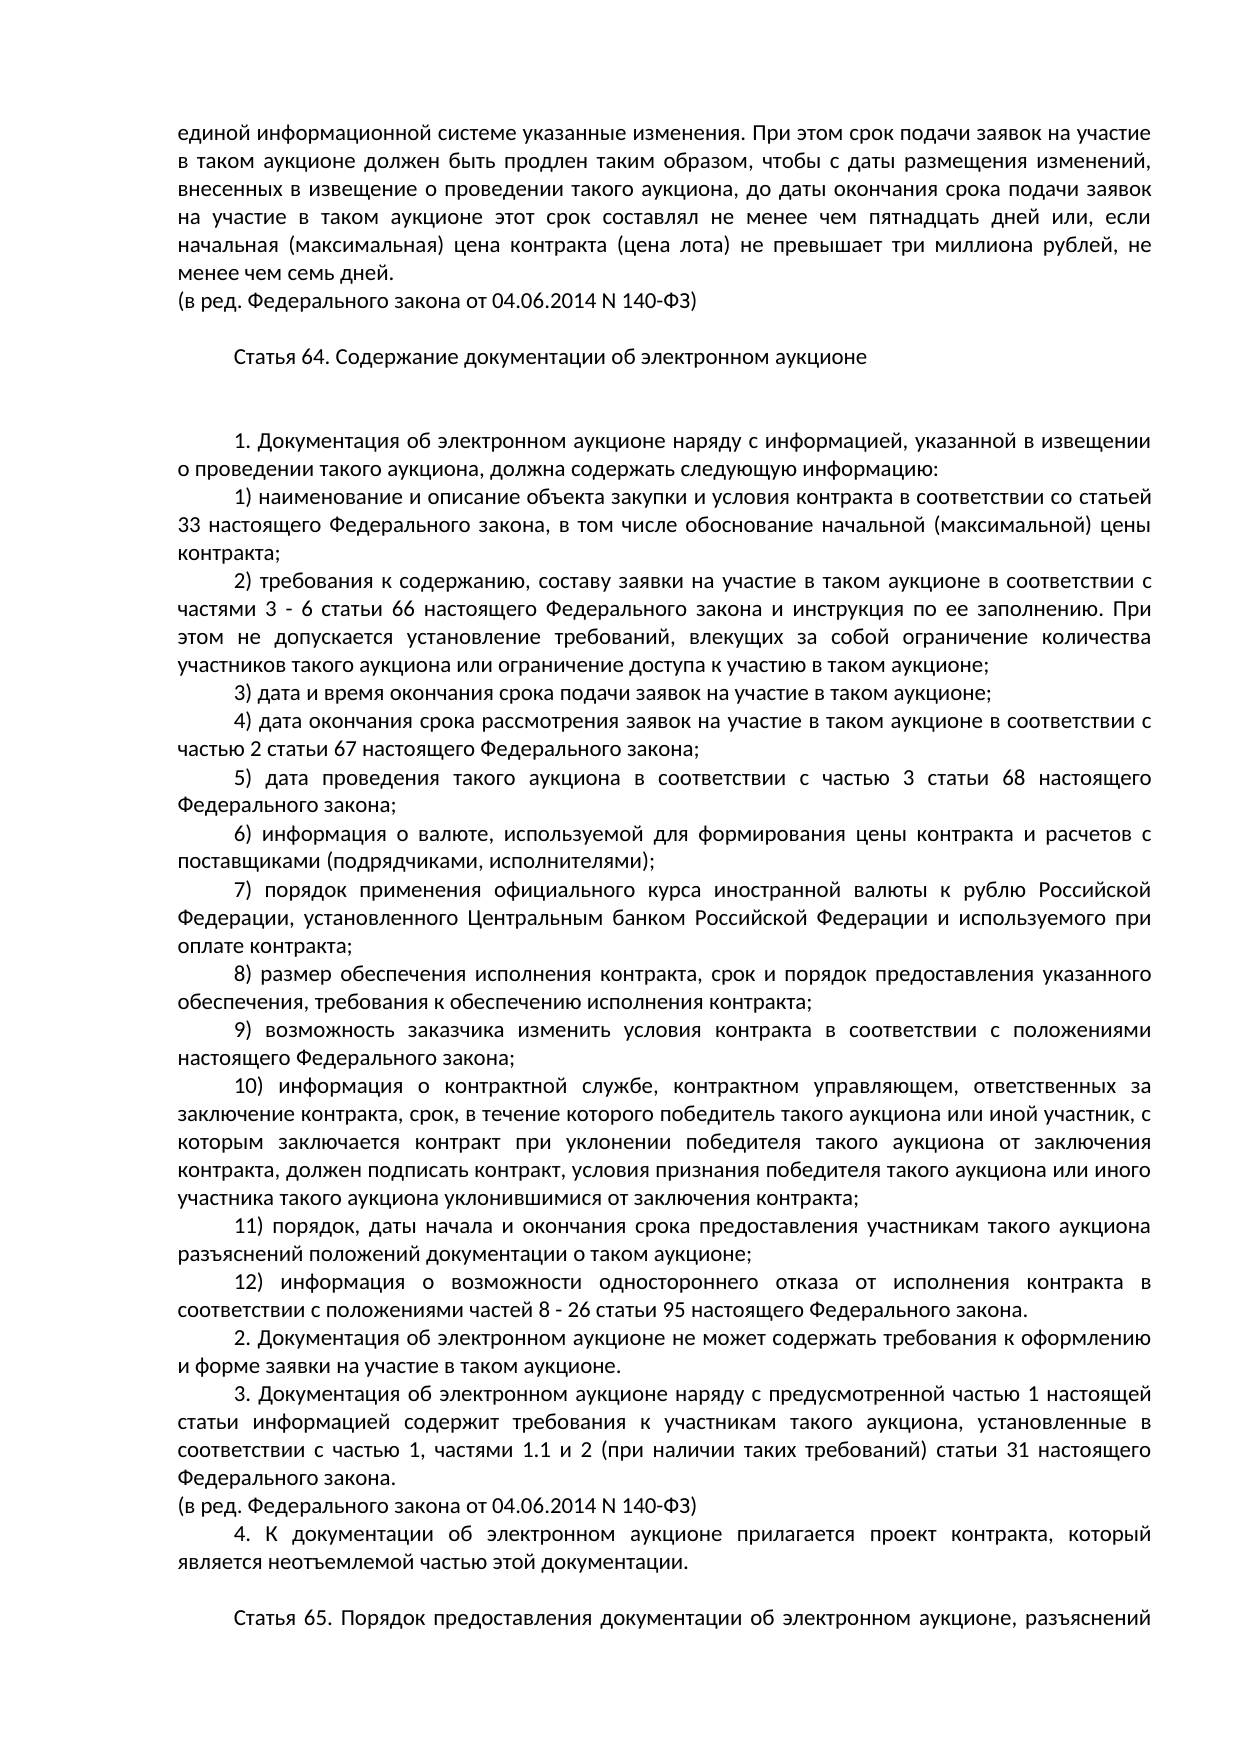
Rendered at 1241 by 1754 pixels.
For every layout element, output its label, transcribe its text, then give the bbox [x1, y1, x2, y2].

text 4. К документации об электронном аукционе прилагается проект контракта, который является неотъемлемой частью этой документации. [177, 1519, 1152, 1575]
text Статья 64. Содержание документации об электронном аукционе [177, 342, 1152, 370]
text 4) дата окончания срока рассмотрения заявок на участие в таком аукционе в соответствии с частью 2 статьи 67 настоящего Федерального закона; [177, 707, 1152, 763]
text 1) наименование и описание объекта закупки и условия контракта в соответствии со статьей 33 настоящего Федерального закона, в том числе обоснование начальной (максимальной) цены контракта; [177, 482, 1152, 566]
text 11) порядок, даты начала и окончания срока предоставления участникам такого аукциона разъяснений положений документации о таком аукционе; [177, 1211, 1152, 1267]
text 12) информация о возможности одностороннего отказа от исполнения контракта в соответствии с положениями частей 8 - 26 статьи 95 настоящего Федерального закона. [177, 1267, 1152, 1323]
text 8) размер обеспечения исполнения контракта, срок и порядок предоставления указанного обеспечения, требования к обеспечению исполнения контракта; [177, 959, 1152, 1015]
text 2) требования к содержанию, составу заявки на участие в таком аукционе в соответствии с частями 3 - 6 статьи 66 настоящего Федерального закона и инструкция по ее заполнению. При этом не допускается установление требований, влекущих за собой ограничение количества участников такого аукциона или ограничение доступа к участию в таком аукционе; [177, 566, 1152, 678]
text 6) информация о валюте, используемой для формирования цены контракта и расчетов с поставщиками (подрядчиками, исполнителями); [177, 819, 1152, 875]
text 1. Документация об электронном аукционе наряду с информацией, указанной в извещении о проведении такого аукциона, должна содержать следующую информацию: [177, 426, 1152, 482]
text 10) информация о контрактной службе, контрактном управляющем, ответственных за заключение контракта, срок, в течение которого победитель такого аукциона или иной участник, с которым заключается контракт при уклонении победителя такого аукциона от заключения контракта, должен подписать контракт, условия признания победителя такого аукциона или иного участника такого аукциона уклонившимися от заключения контракта; [177, 1071, 1152, 1211]
text 5) дата проведения такого аукциона в соответствии с частью 3 статьи 68 настоящего Федерального закона; [177, 763, 1152, 819]
text 9) возможность заказчика изменить условия контракта в соответствии с положениями настоящего Федерального закона; [177, 1015, 1152, 1071]
text 7) порядок применения официального курса иностранной валюты к рублю Российской Федерации, установленного Центральным банком Российской Федерации и используемого при оплате контракта; [177, 875, 1152, 959]
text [177, 118, 1152, 286]
text 3) дата и время окончания срока подачи заявок на участие в таком аукционе; [177, 678, 1152, 707]
text 2. Документация об электронном аукционе не может содержать требования к оформлению и форме заявки на участие в таком аукционе. [177, 1323, 1152, 1379]
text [177, 1603, 1152, 1631]
text (в ред. Федерального закона от 04.06.2014 N 140-ФЗ) [177, 1491, 1152, 1519]
text (в ред. Федерального закона от 04.06.2014 N 140-ФЗ) [177, 286, 1152, 314]
text 3. Документация об электронном аукционе наряду с предусмотренной частью 1 настоящей статьи информацией содержит требования к участникам такого аукциона, установленные в соответствии с частью 1, частями 1.1 и 2 (при наличии таких требований) статьи 31 настоящего Федерального закона. [177, 1379, 1152, 1491]
